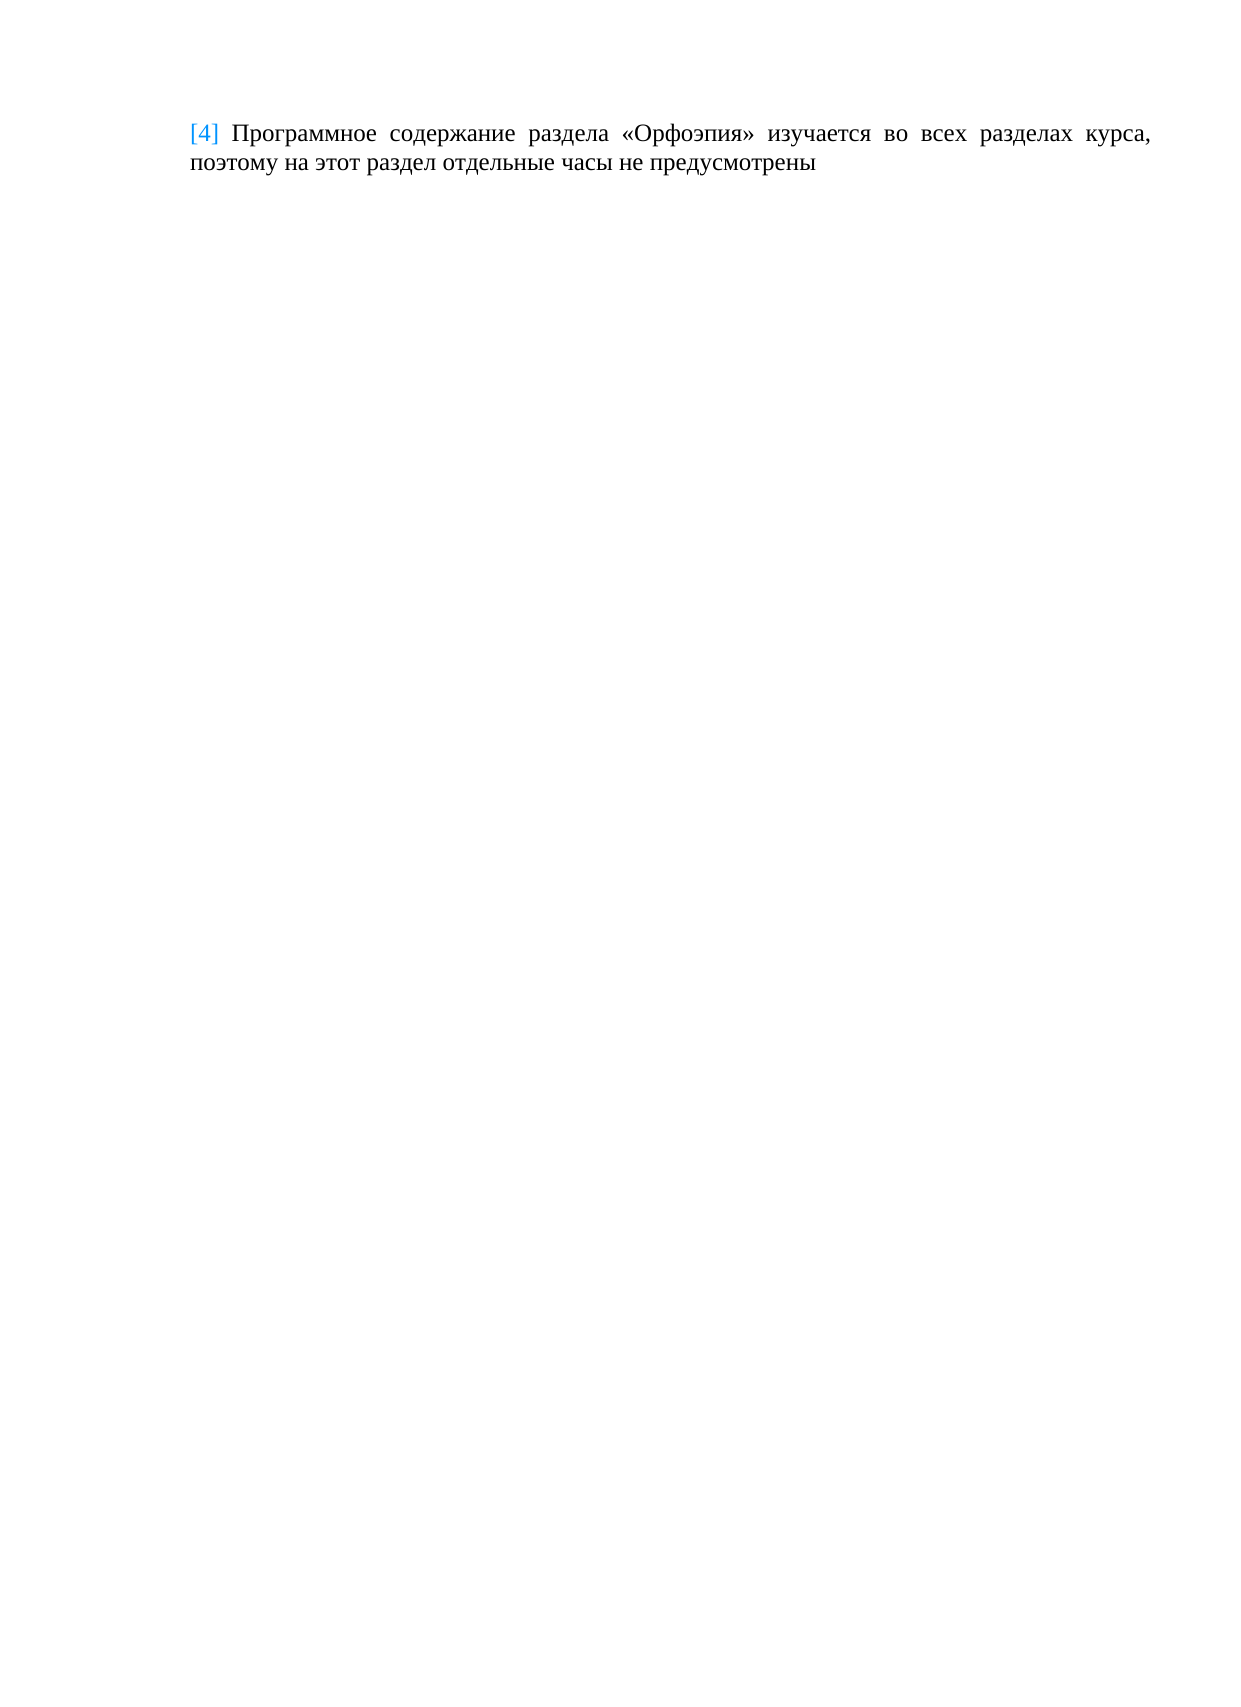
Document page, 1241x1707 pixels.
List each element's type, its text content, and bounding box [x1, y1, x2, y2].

text [4] Программное содержание раздела «Орфоэпия» изучается во всех разделах курса, поэтому на этот раздел отдельные часы не предусмотрены [190, 118, 1152, 176]
